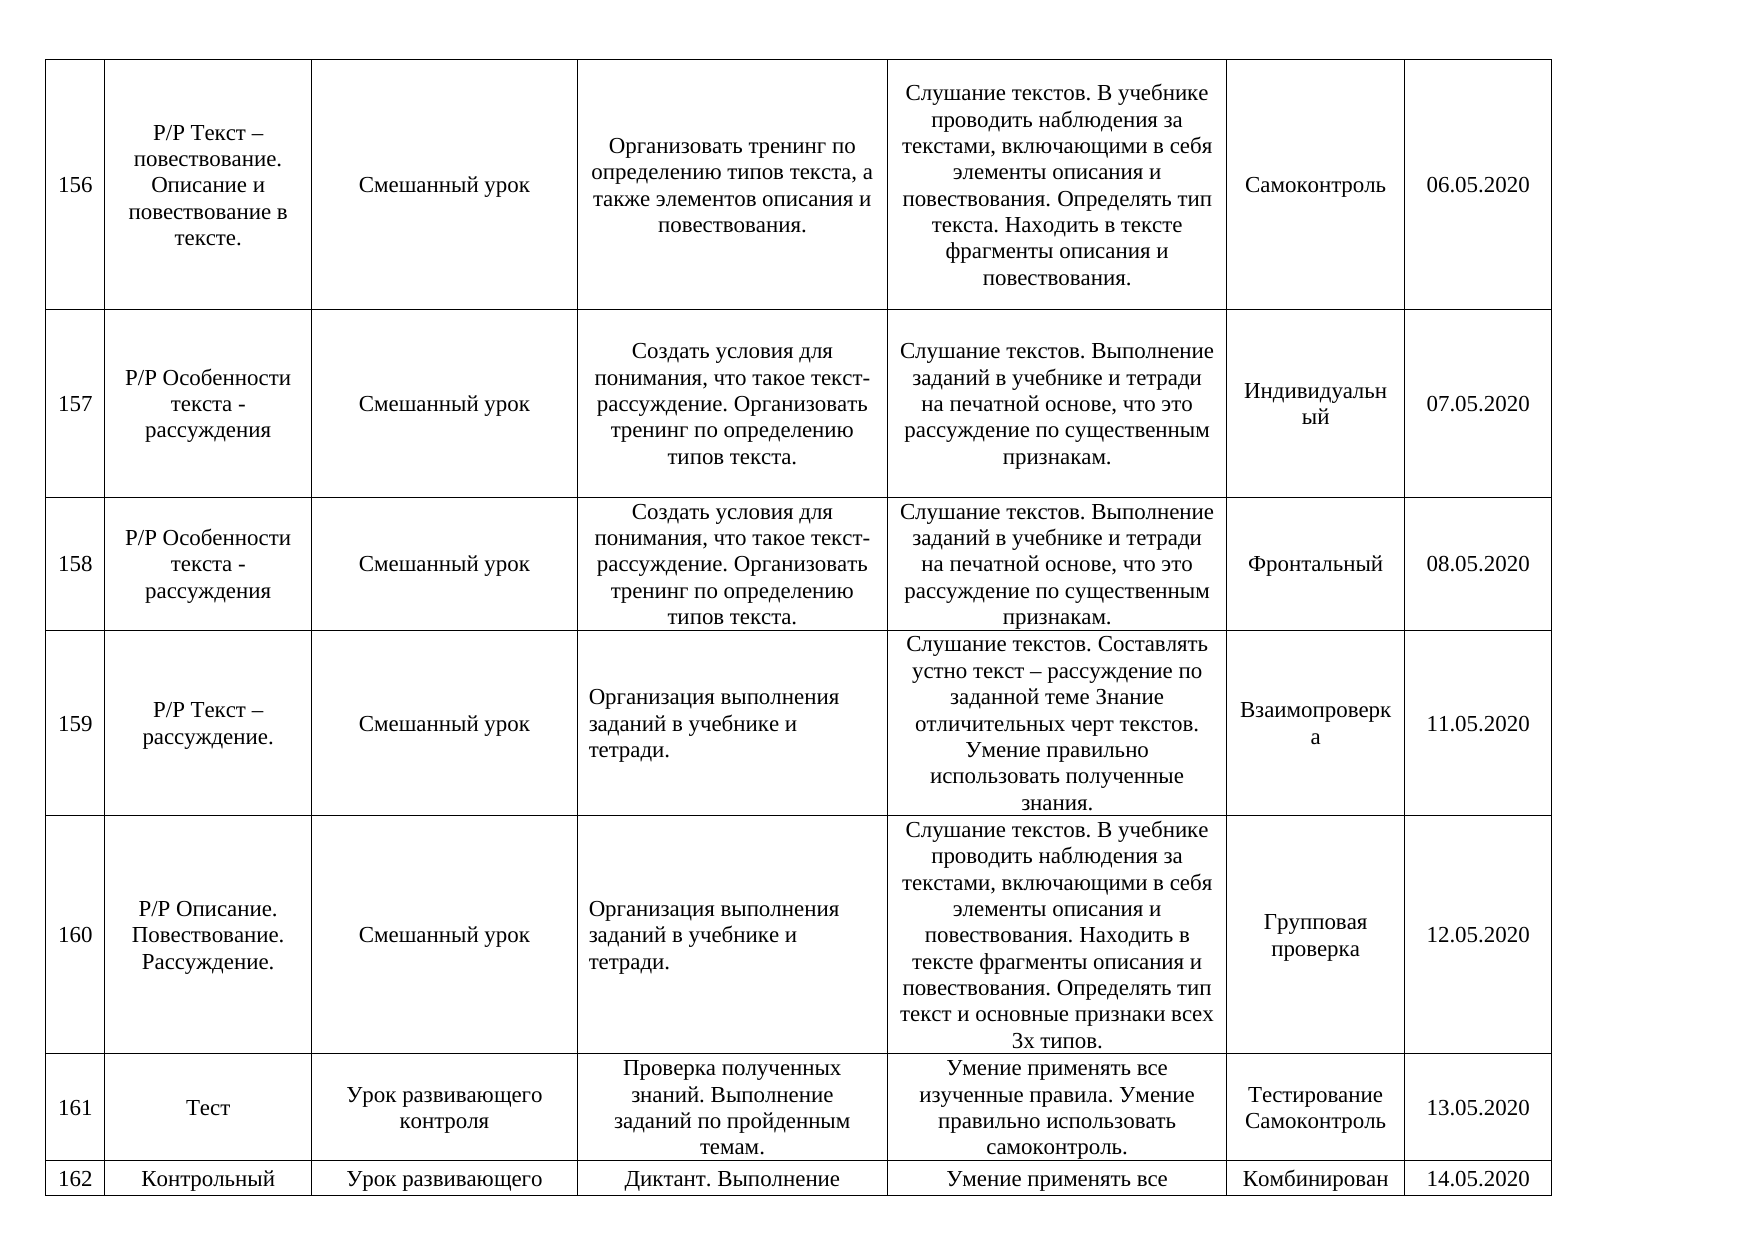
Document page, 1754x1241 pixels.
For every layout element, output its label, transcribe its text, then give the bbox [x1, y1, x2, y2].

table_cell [105, 1161, 311, 1195]
table_cell 161 [46, 1054, 104, 1160]
table_cell Тестирование Самоконтроль [1227, 1054, 1404, 1160]
table_cell Организовать тренинг по определению типов текста, а также элементов описания и повествования. [578, 60, 887, 309]
table_cell 159 [46, 631, 104, 815]
table_cell 07.05.2020 [1405, 310, 1551, 497]
table_cell 160 [46, 816, 104, 1053]
table_cell Организация выполнения заданий в учебнике и тетради. [578, 816, 887, 1053]
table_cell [312, 1054, 577, 1160]
table_cell 156 [46, 60, 104, 309]
table_cell 14.05.2020 [1405, 1161, 1551, 1195]
table_cell Создать условия для понимания, что такое текст- рассуждение. Организовать тренинг по определению типов текста. [578, 310, 887, 497]
table_cell Слушание текстов. Выполнение заданий в учебнике и тетради на печатной основе, что это рассуждение по существенным признакам. [888, 310, 1226, 497]
table_cell Слушание текстов. Выполнение заданий в учебнике и тетради на печатной основе, что это рассуждение по существенным признакам. [888, 498, 1226, 629]
table_cell Самоконтроль [1227, 60, 1404, 309]
table_cell Тест [105, 1054, 311, 1160]
table_cell Смешанный урок [312, 498, 577, 629]
table_cell Комбинированный [1227, 1161, 1404, 1195]
table_cell Умение применять все изученные правила. Умение правильно использовать самоконтроль. [888, 1054, 1226, 1160]
table_cell Р/Р Особенности текста - рассуждения [105, 310, 311, 497]
table_cell Смешанный урок [312, 631, 577, 815]
table_cell Смешанный урок [312, 60, 577, 309]
table_cell 157 [46, 310, 104, 497]
table_cell Смешанный урок [312, 310, 577, 497]
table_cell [888, 1161, 1226, 1195]
table_cell Р/Р Описание. Повествование. Рассуждение. [105, 816, 311, 1053]
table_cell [578, 1161, 887, 1195]
table_cell Слушание текстов. Составлять устно текст – рассуждение по заданной теме Знание отличительных черт текстов. Умение правильно использовать полученные знания. [888, 631, 1226, 815]
table_cell Слушание текстов. В учебнике проводить наблюдения за текстами, включающими в себя элементы описания и повествования. Определять тип текста. Находить в тексте фрагменты описания и повествования. [888, 60, 1226, 309]
table_cell 162 [46, 1161, 104, 1195]
table_cell Фронтальный [1227, 498, 1404, 629]
table_cell 08.05.2020 [1405, 498, 1551, 629]
table_cell Создать условия для понимания, что такое текст- рассуждение. Организовать тренинг по определению типов текста. [578, 498, 887, 629]
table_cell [312, 1161, 577, 1195]
table_cell 12.05.2020 [1405, 816, 1551, 1053]
table_cell 158 [46, 498, 104, 629]
table_cell Р/Р Текст – рассуждение. [105, 631, 311, 815]
table_cell 11.05.2020 [1405, 631, 1551, 815]
table_cell Р/Р Особенности текста - рассуждения [105, 498, 311, 629]
table_cell Р/Р Текст – повествование. Описание и повествование в тексте. [105, 60, 311, 309]
table_cell 13.05.2020 [1405, 1054, 1551, 1160]
table_cell 06.05.2020 [1405, 60, 1551, 309]
table_cell Групповая проверка [1227, 816, 1404, 1053]
table_cell Организация выполнения заданий в учебнике и тетради. [578, 631, 887, 815]
table_cell Взаимопроверка [1227, 631, 1404, 815]
table_cell Проверка полученных знаний. Выполнение заданий по пройденным темам. [578, 1054, 887, 1160]
table_cell Слушание текстов. В учебнике проводить наблюдения за текстами, включающими в себя элементы описания и повествования. Находить в тексте фрагменты описания и повествования. Определять тип текст и основные признаки всех 3х типов. [888, 816, 1226, 1053]
table_cell Смешанный урок [312, 816, 577, 1053]
table_cell Индивидуальный [1227, 310, 1404, 497]
